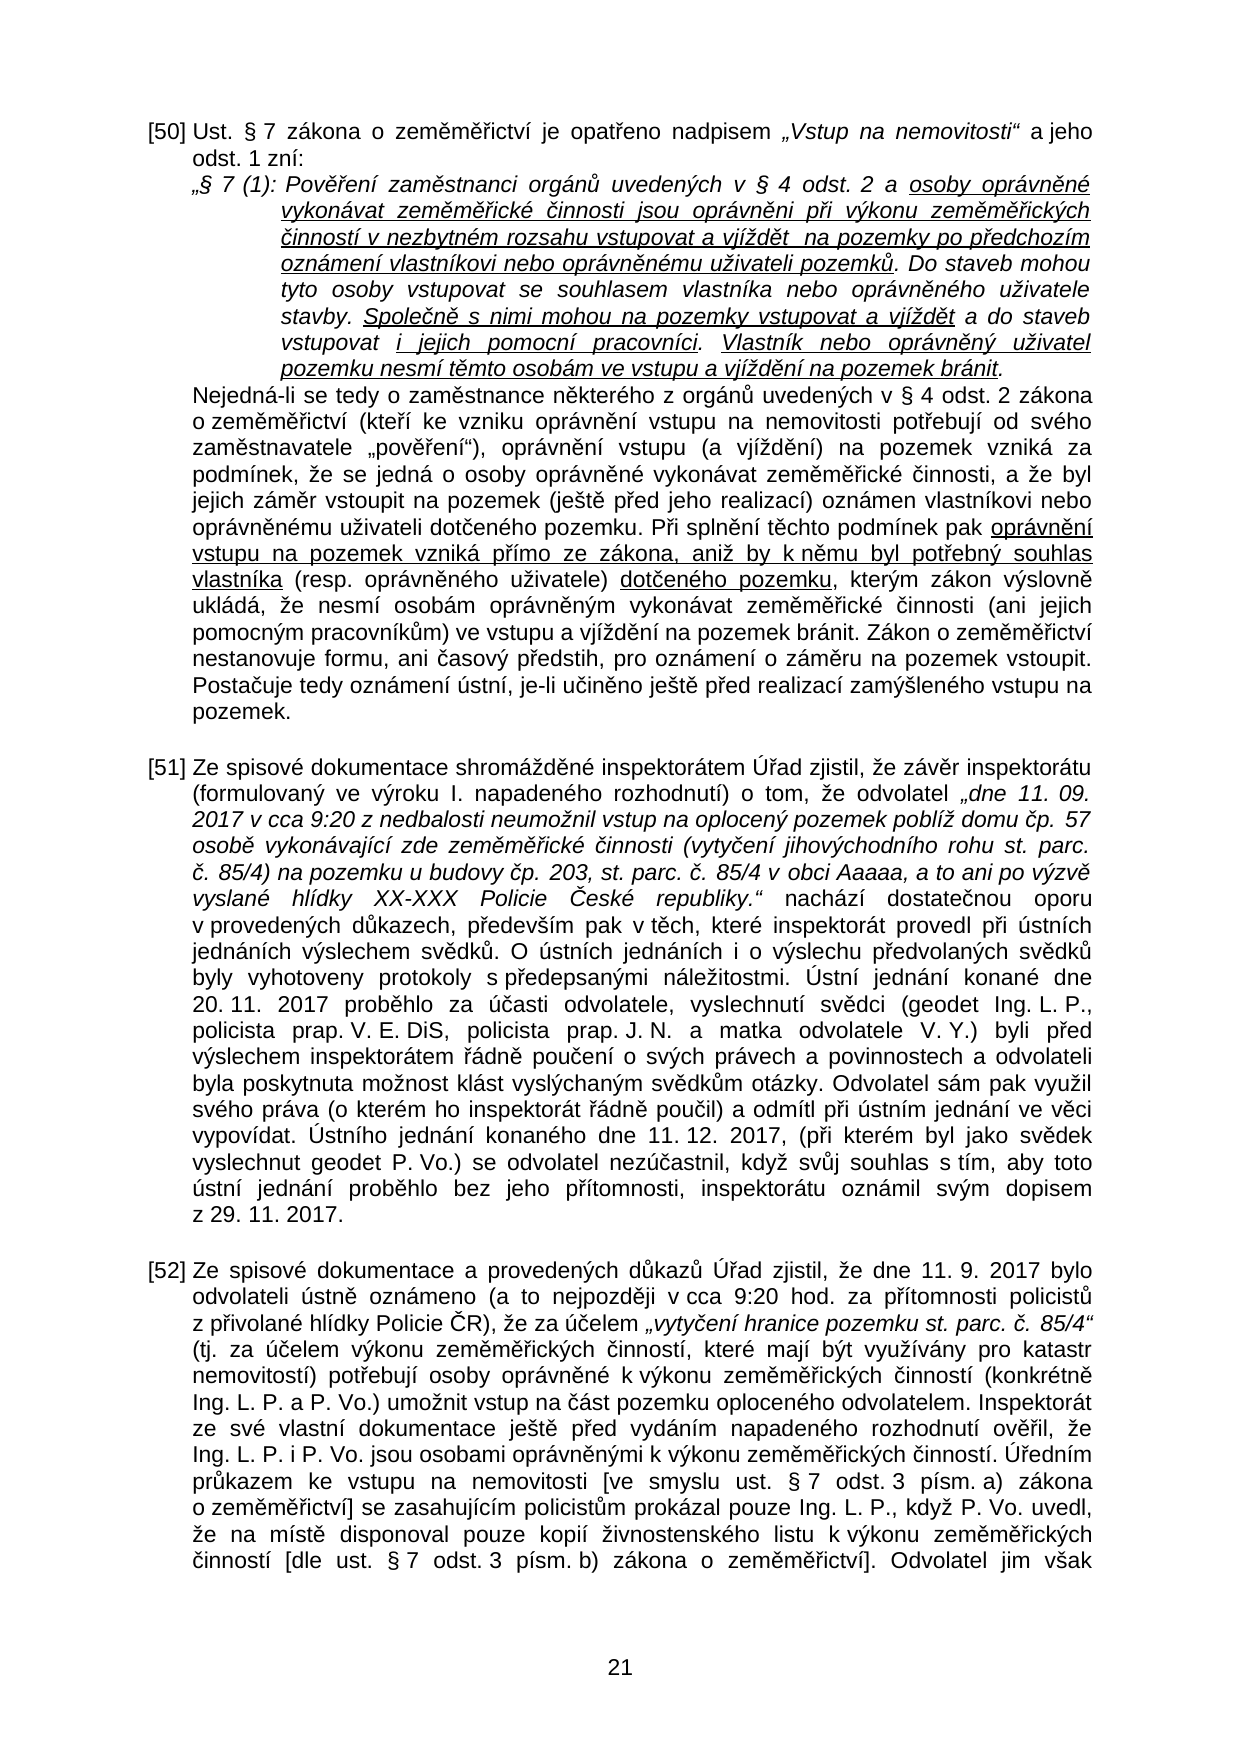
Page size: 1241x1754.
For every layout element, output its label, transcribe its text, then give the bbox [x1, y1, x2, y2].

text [148, 1257, 1092, 1573]
text Nejedná-li se tedy o zaměstnance některého z orgánů uvedených v § 4 odst. 2 zákona o zeměměřictví (kteří ke vzniku oprávnění vstupu na nemovitosti potřebují od svého zaměstnavatele „pověření“), oprávnění vstupu (a vjíždění) na pozemek vzniká za podmínek, že se jedná o osoby oprávněné vykonávat zeměměřické činnosti, a že byl jejich záměr vstoupit na pozemek (ještě před jeho realizací) oznámen vlastníkovi nebo oprávněnému uživateli dotčeného pozemku. Při splnění těchto podmínek pak oprávnění vstupu na pozemek vzniká přímo ze zákona, aniž by k němu byl potřebný souhlas vlastníka (resp. oprávněného uživatele) dotčeného pozemku, kterým zákon výslovně ukládá, že nesmí osobám oprávněným vykonávat zeměměřické činnosti (ani jejich pomocným pracovníkům) ve vstupu a vjíždění na pozemek bránit. Zákon o zeměměřictví nestanovuje formu, ani časový předstih, pro oznámení o záměru na pozemek vstoupit. Postačuje tedy oznámení ústní, je-li učiněno ještě před realizací zamýšleného vstupu na pozemek. [192, 382, 1092, 563]
text „§ 7 (1): Pověření zaměstnanci orgánů uvedených v § 4 odst. 2 a osoby oprávněné vykonávat zeměměřické činnosti jsou oprávněni při výkonu zeměměřických činností v nezbytném rozsahu vstupovat a vjíždět na pozemky po předchozím oznámení vlastníkovi nebo oprávněnému uživateli pozemků. Do staveb mohou tyto osoby vstupovat se souhlasem vlastníka nebo oprávněného uživatele stavby. Společně s nimi mohou na pozemky vstupovat a vjíždět a do staveb vstupovat i jejich pomocní pracovníci. Vlastník nebo oprávněný uživatel pozemku nesmí těmto osobám ve vstupu a vjíždění na pozemek bránit. [192, 171, 1092, 382]
text Nejedná-li se tedy o zaměstnance některého z orgánů uvedených v § 4 odst. 2 zákona o zeměměřictví (kteří ke vzniku oprávnění vstupu na nemovitosti potřebují od svého zaměstnavatele „pověření“), oprávnění vstupu (a vjíždění) na pozemek vzniká za podmínek, že se jedná o osoby oprávněné vykonávat zeměměřické činnosti, a že byl jejich záměr vstoupit na pozemek (ještě před jeho realizací) oznámen vlastníkovi nebo oprávněnému uživateli dotčeného pozemku. Při splnění těchto podmínek pak oprávnění vstupu na pozemek vzniká přímo ze zákona, aniž by k němu byl potřebný souhlas vlastníka (resp. oprávněného uživatele) dotčeného pozemku, kterým zákon výslovně ukládá, že nesmí osobám oprávněným vykonávat zeměměřické činnosti (ani jejich pomocným pracovníkům) ve vstupu a vjíždění na pozemek bránit. Zákon o zeměměřictví nestanovuje formu, ani časový předstih, pro oznámení o záměru na pozemek vstoupit. Postačuje tedy oznámení ústní, je-li učiněno ještě před realizací zamýšleného vstupu na pozemek. [192, 564, 1092, 724]
text [50] Ust. § 7 zákona o zeměměřictví je opatřeno nadpisem „Vstup na nemovitosti“ a jeho odst. 1 zní: [148, 118, 1092, 171]
text [51] Ze spisové dokumentace shromážděné inspektorátem Úřad zjistil, že závěr inspektorátu (formulovaný ve výroku I. napadeného rozhodnutí) o tom, že odvolatel „dne 11. 09. 2017 v cca 9:20 z nedbalosti neumožnil vstup na oplocený pozemek poblíž domu čp. 57 osobě vykonávající zde zeměměřické činnosti (vytyčení jihovýchodního rohu st. parc. č. 85/4) na pozemku u budovy čp. 203, st. parc. č. 85/4 v obci Aaaaa, a to ani po výzvě vyslané hlídky XX-XXX Policie České republiky.“ nachází dostatečnou oporu v provedených důkazech, především pak v těch, které inspektorát provedl při ústních jednáních výslechem svědků. O ústních jednáních i o výslechu předvolaných svědků byly vyhotoveny protokoly s předepsanými náležitostmi. Ústní jednání konané dne 20. 11. 2017 proběhlo za účasti odvolatele, vyslechnutí svědci (geodet Ing. L. P., policista prap. V. E. DiS, policista prap. J. N. a matka odvolatele V. Y.) byli před výslechem inspektorátem řádně poučení o svých právech a povinnostech a odvolateli byla poskytnuta možnost klást vyslýchaným svědkům otázky. Odvolatel sám pak využil svého práva (o kterém ho inspektorát řádně poučil) a odmítl při ústním jednání ve věci vypovídat. Ústního jednání konaného dne 11. 12. 2017, (při kterém byl jako svědek vyslechnut geodet P. Vo.) se odvolatel nezúčastnil, když svůj souhlas s tím, aby toto ústní jednání proběhlo bez jeho přítomnosti, inspektorátu oznámil svým dopisem z 29. 11. 2017. [148, 753, 1092, 1228]
